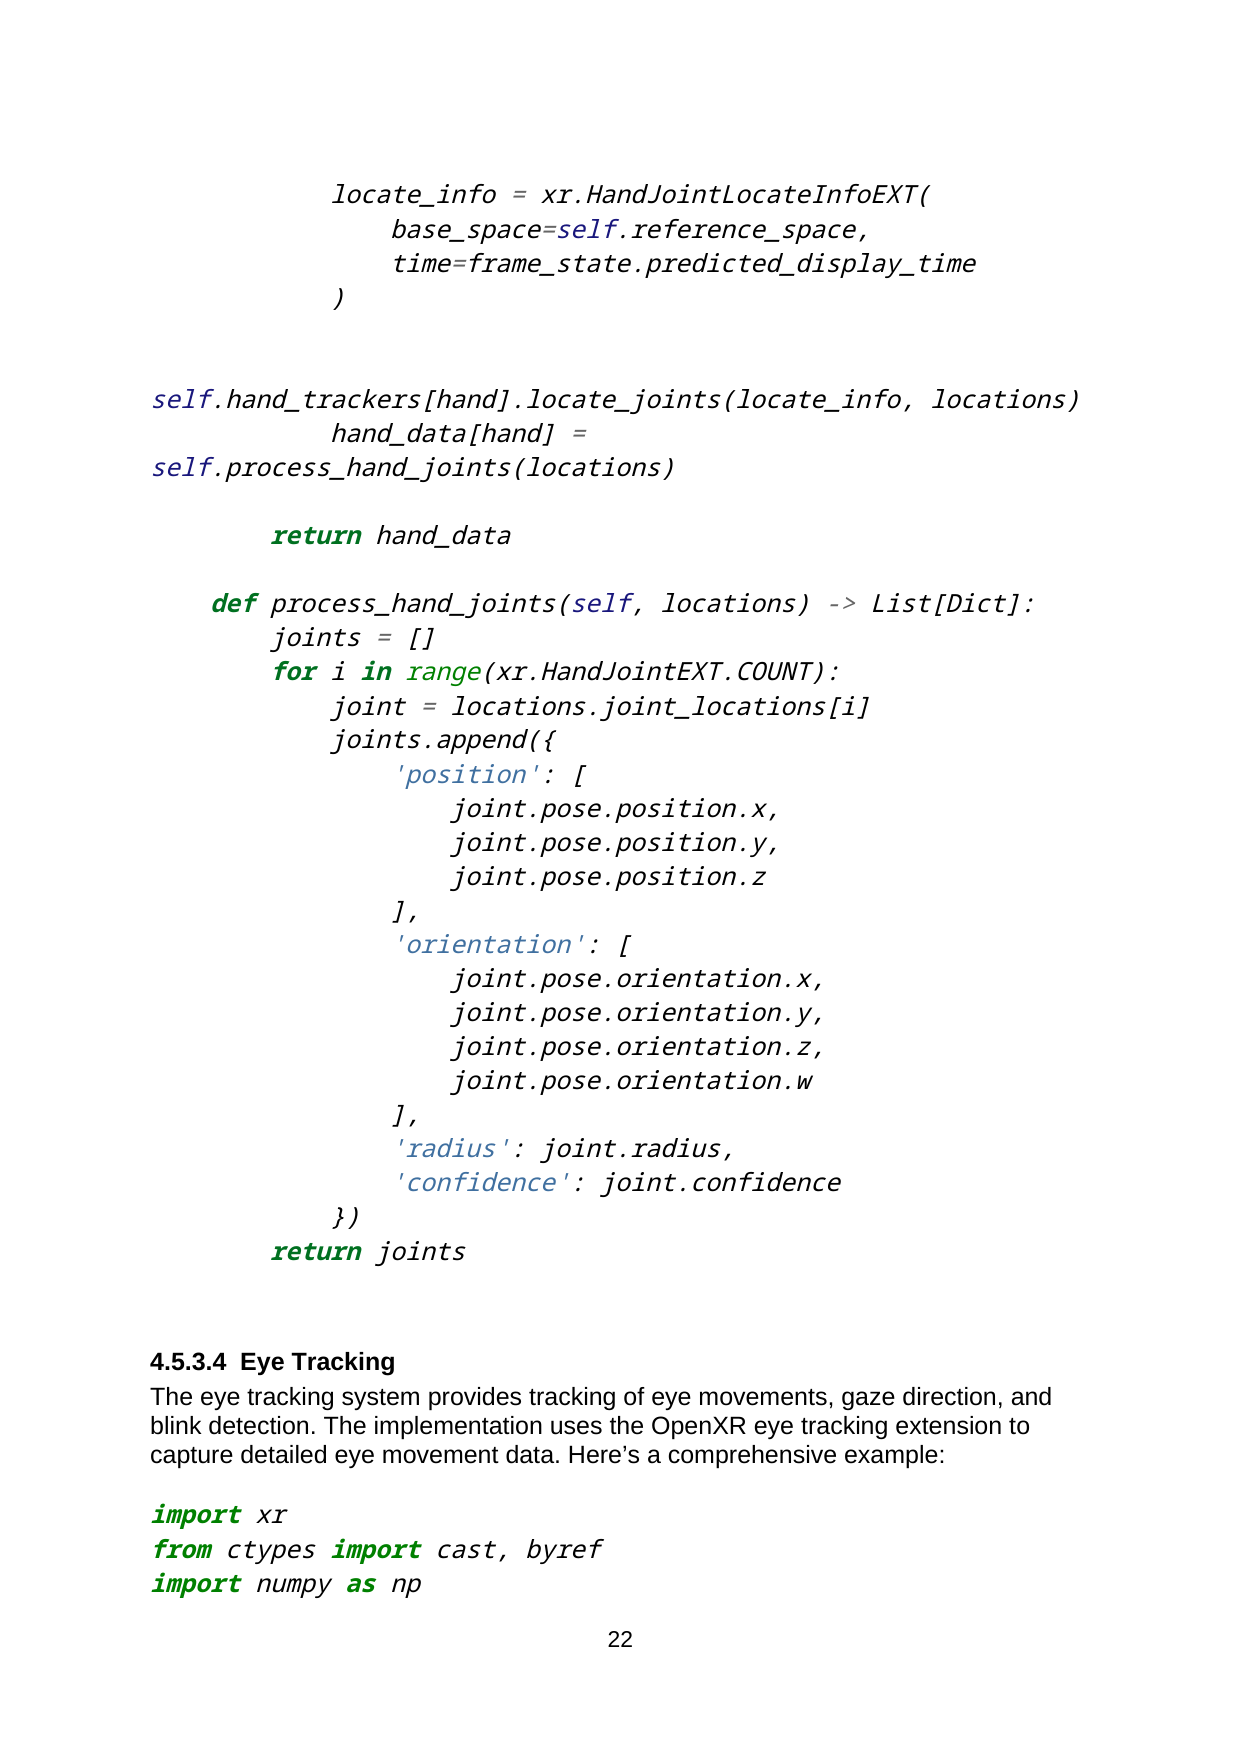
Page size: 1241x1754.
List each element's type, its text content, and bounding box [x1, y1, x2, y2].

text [150, 1497, 1090, 1599]
text The eye tracking system provides tracking of eye movements, gaze direction, and blink detection. The implementation uses the OpenXR eye tracking extension to capture detailed eye movement data. Here’s a comprehensive example: [150, 1382, 1090, 1468]
subtitle Eye Tracking [150, 1347, 1090, 1376]
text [150, 177, 1090, 1267]
